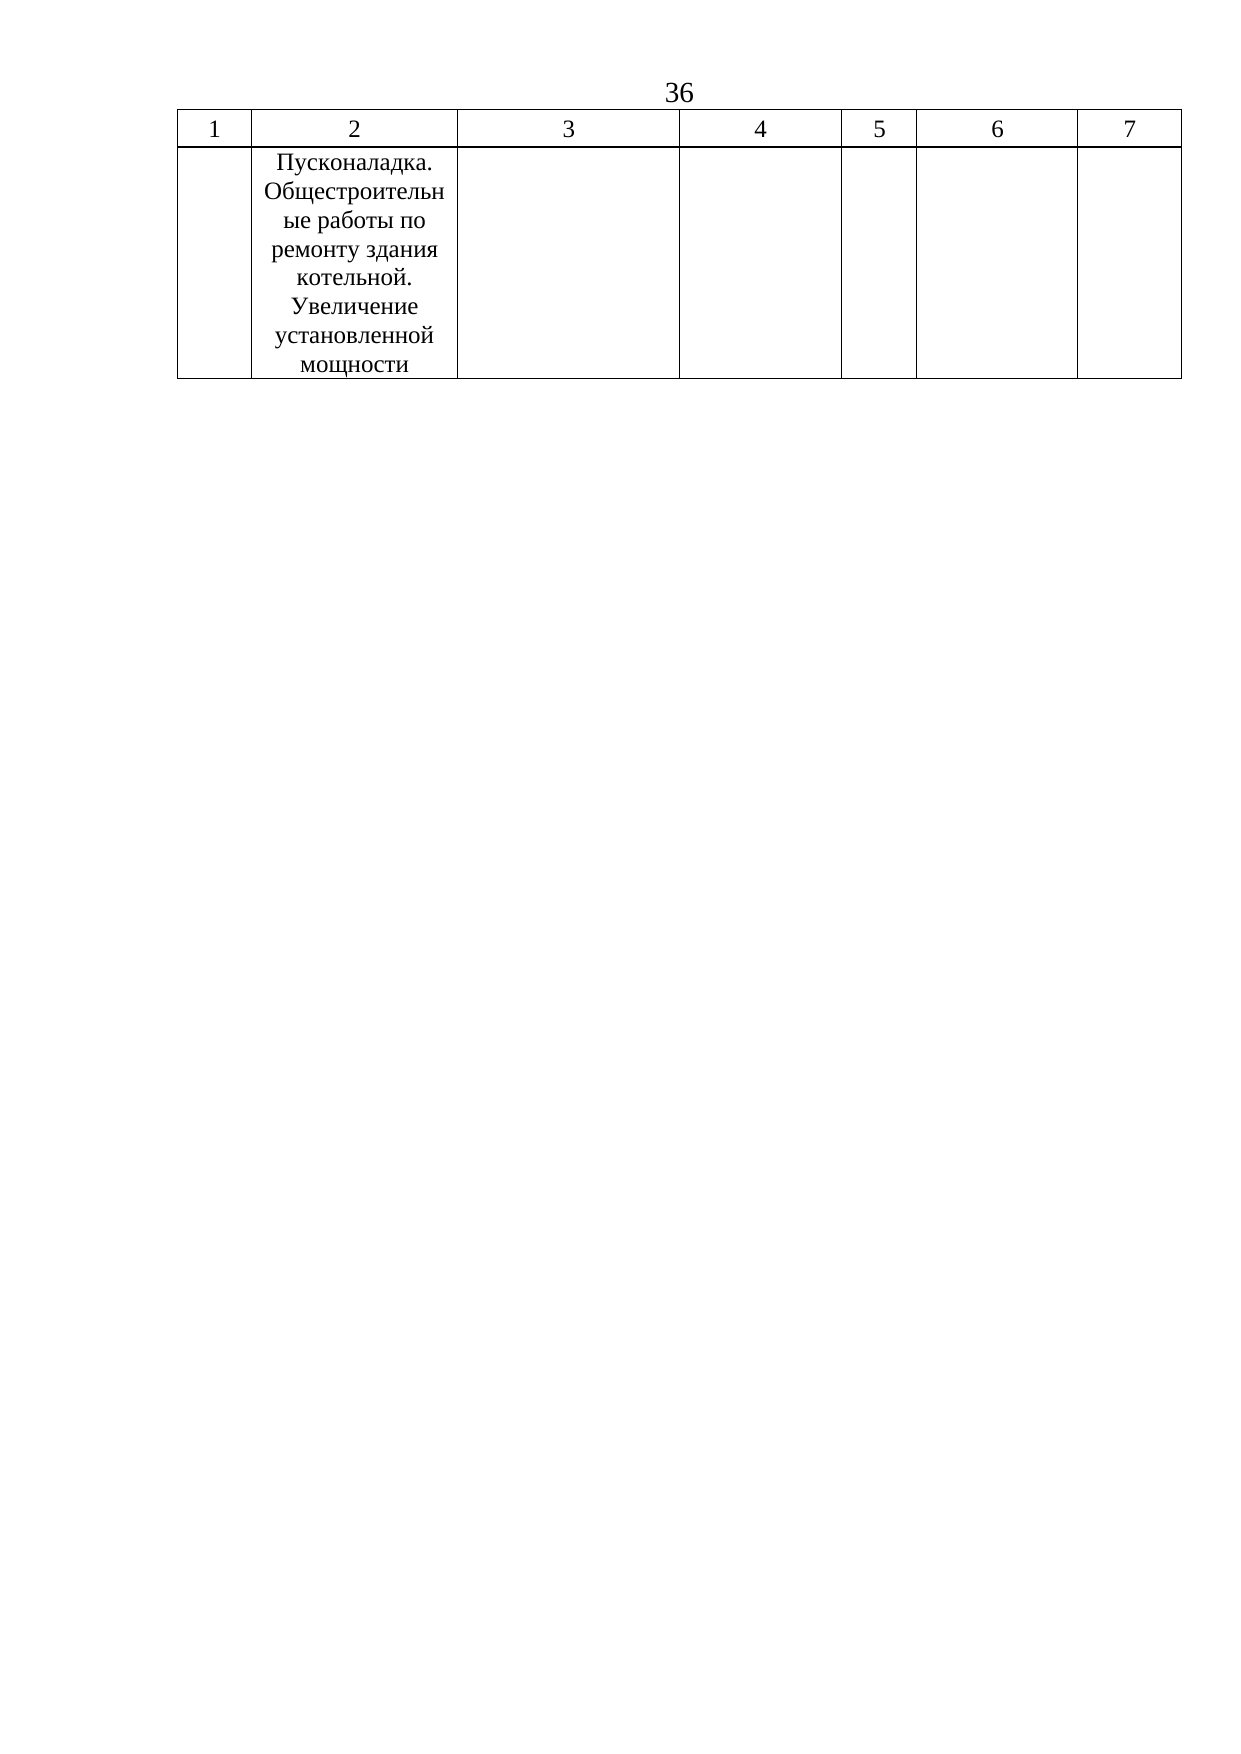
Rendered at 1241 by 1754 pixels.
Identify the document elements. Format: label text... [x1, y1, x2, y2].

table_cell [178, 148, 251, 377]
table_cell [1078, 148, 1181, 377]
table_header 4 [680, 110, 841, 146]
table_header 3 [458, 110, 679, 146]
table_cell [458, 148, 679, 377]
table_header 6 [917, 110, 1077, 146]
table_cell Пусконаладка. Общестроительные работы по ремонту здания котельной. Увеличение установленной мощности [252, 148, 457, 377]
table_header 5 [842, 110, 916, 146]
table_header 2 [252, 110, 457, 146]
table_cell [917, 148, 1077, 377]
table_header 7 [1078, 110, 1181, 146]
table_cell [680, 148, 841, 377]
table_header 1 [178, 110, 251, 146]
table_cell [842, 148, 916, 377]
